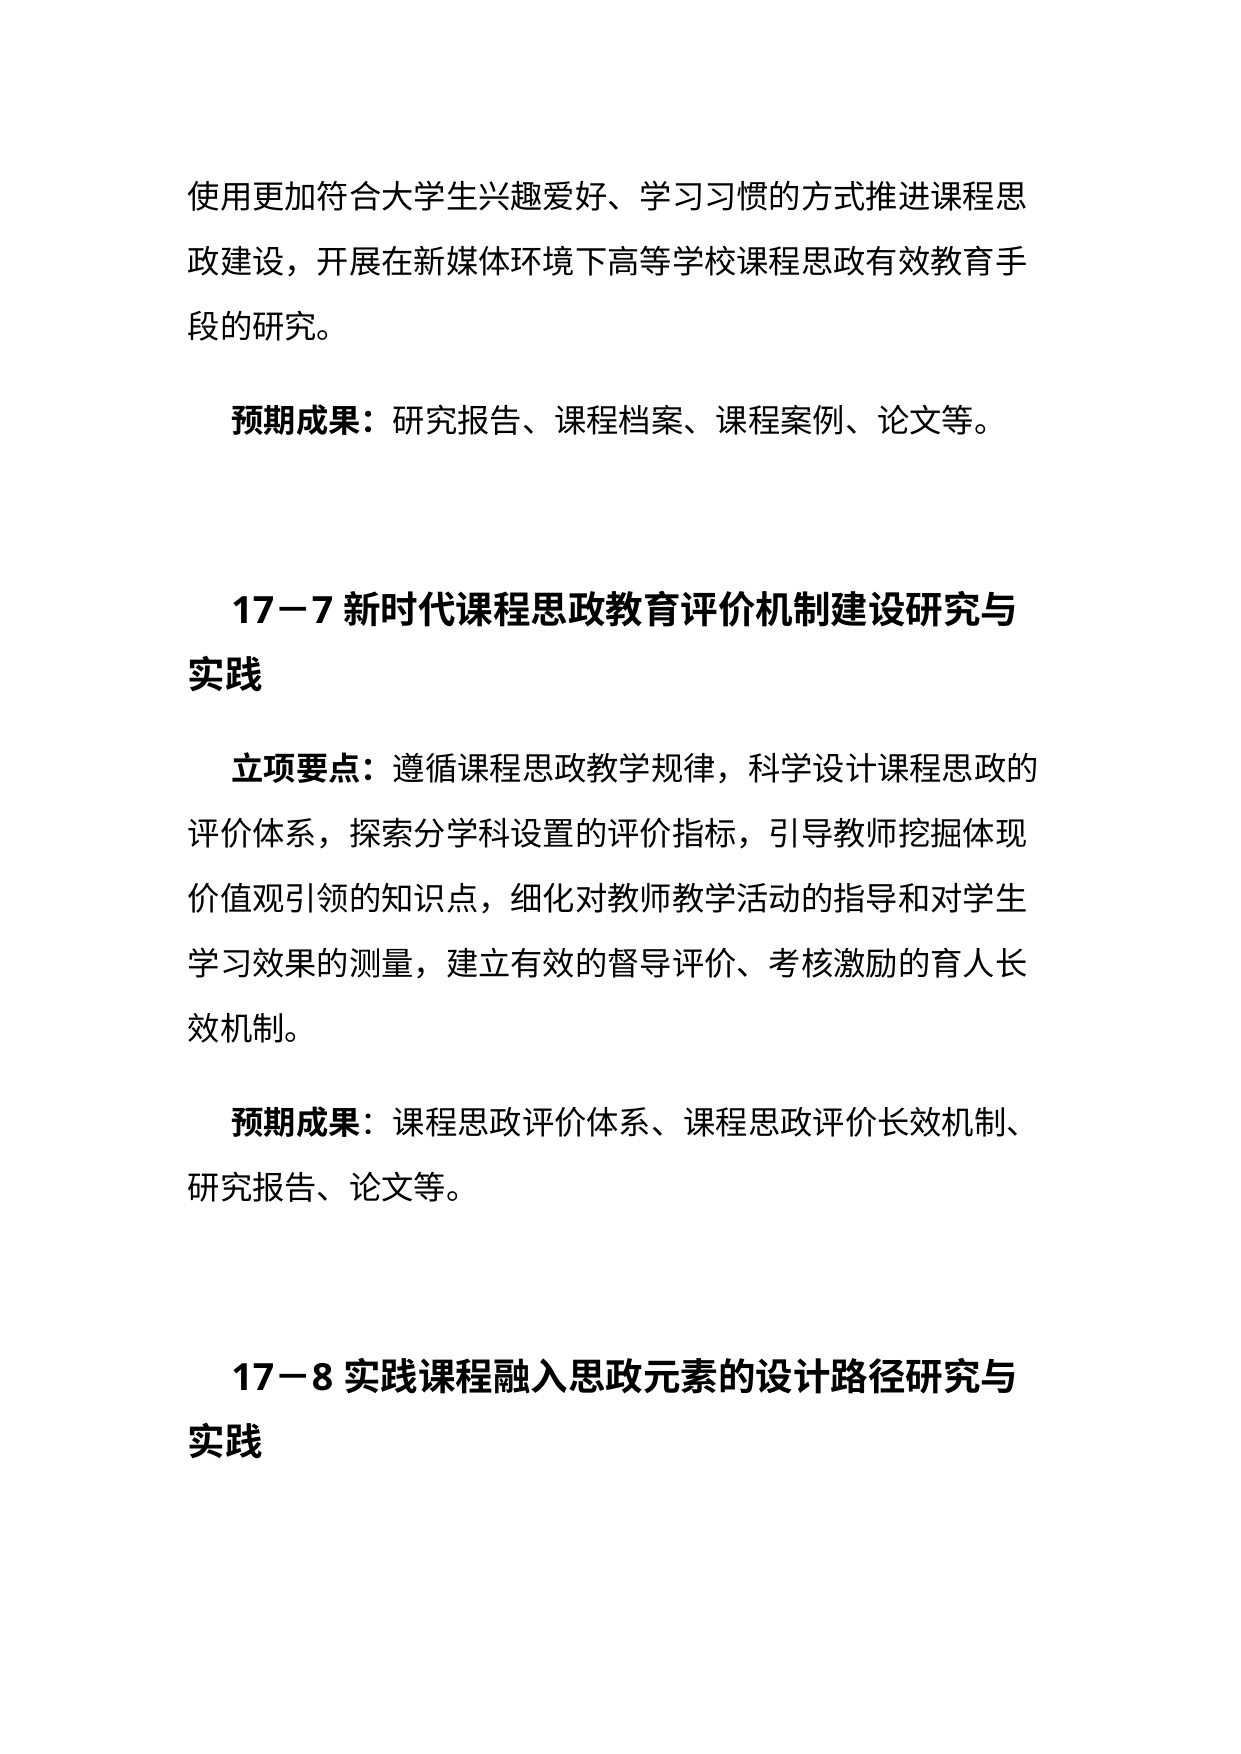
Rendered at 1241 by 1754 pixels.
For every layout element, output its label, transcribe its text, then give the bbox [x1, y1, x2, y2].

text 预期成果：课程思政评价体系、课程思政评价长效机制、研究报告、论文等。 [187, 1088, 1053, 1218]
subtitle 17－8 实践课程融入思政元素的设计路径研究与实践 [187, 1341, 1053, 1471]
text 立项要点：遵循课程思政教学规律，科学设计课程思政的评价体系，探索分学科设置的评价指标，引导教师挖掘体现价值观引领的知识点，细化对教师教学活动的指导和对学生学习效果的测量，建立有效的督导评价、考核激励的育人长效机制。 [187, 734, 1053, 1059]
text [187, 162, 1053, 357]
text 预期成果：研究报告、课程档案、课程案例、论文等。 [187, 386, 1053, 451]
subtitle 17－7 新时代课程思政教育评价机制建设研究与实践 [187, 574, 1053, 704]
